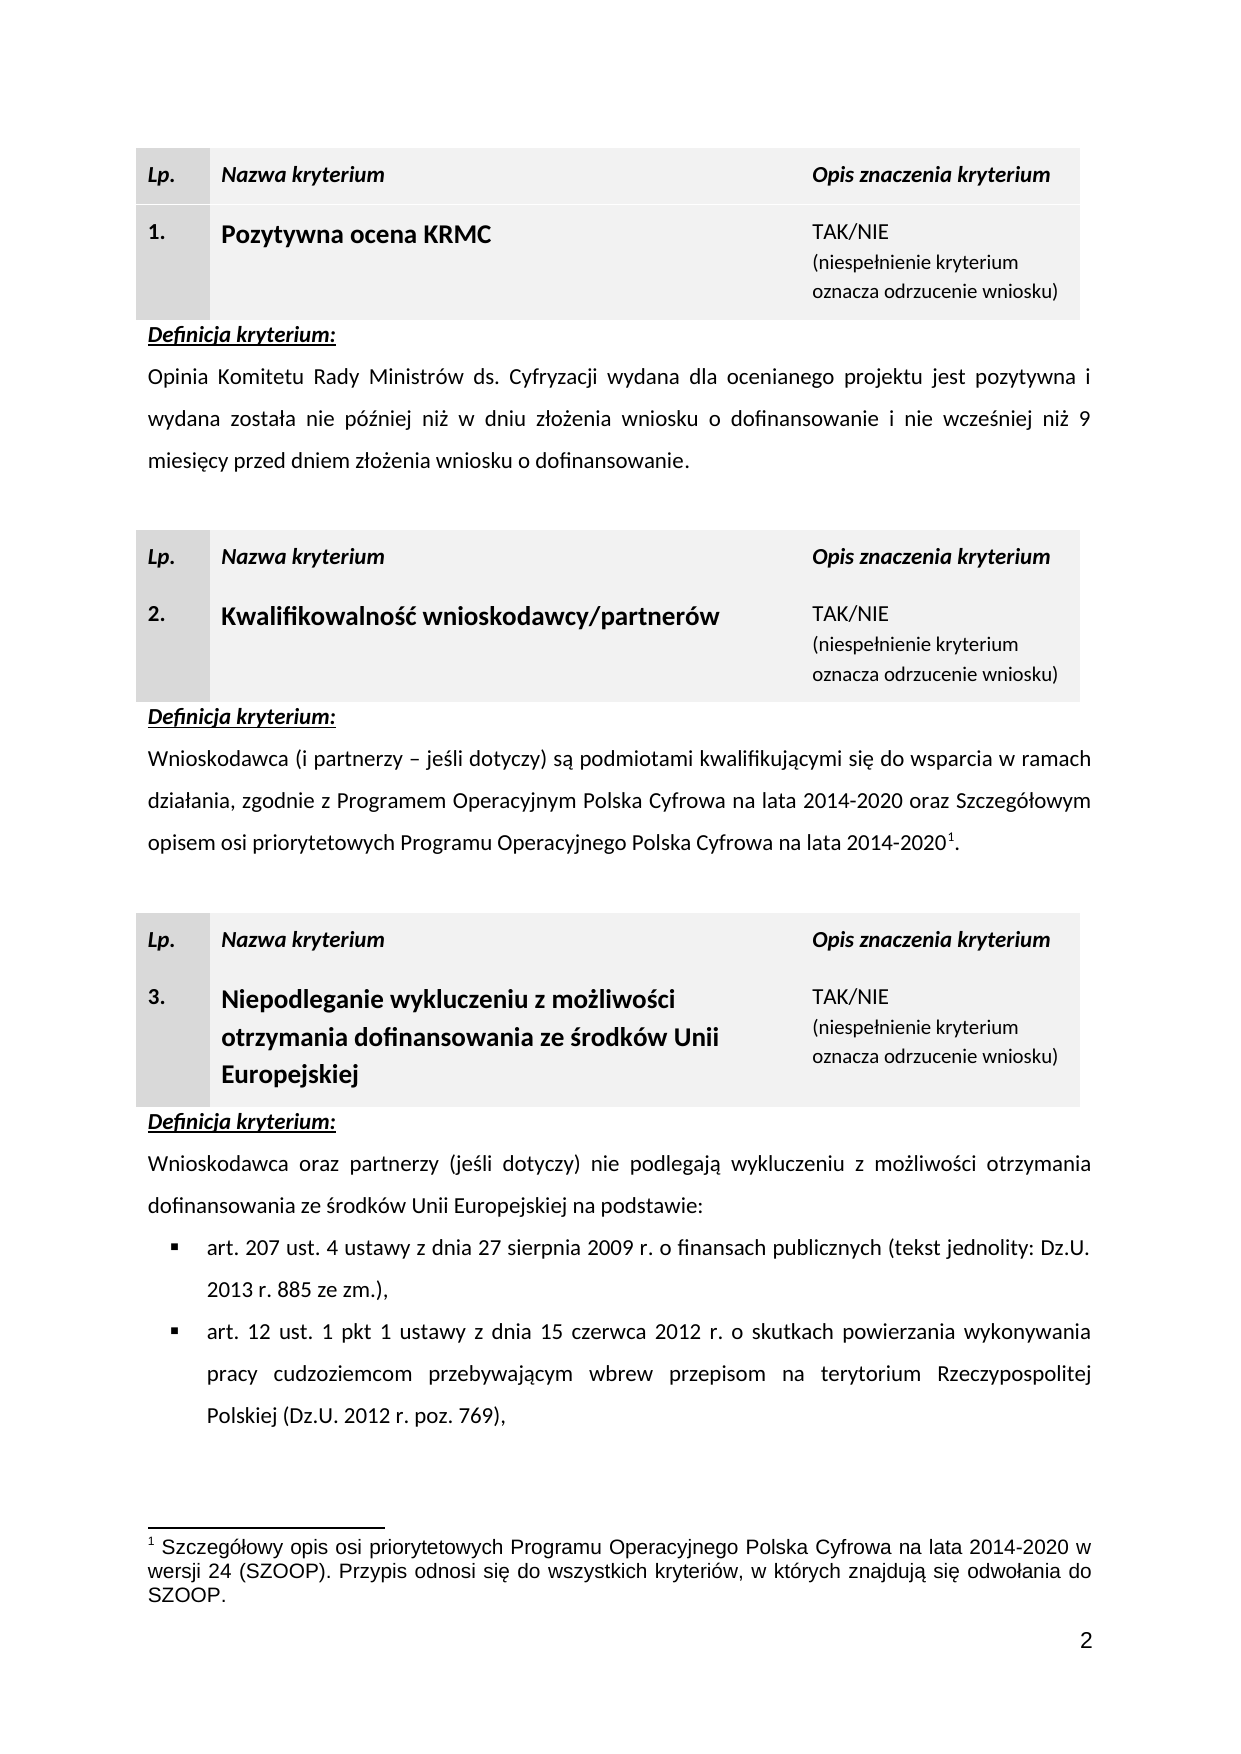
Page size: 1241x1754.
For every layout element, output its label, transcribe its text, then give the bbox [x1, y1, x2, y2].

table_header Opis znaczenia kryterium [801, 148, 1080, 204]
table_header Lp. [136, 148, 210, 204]
table_cell [136, 587, 210, 702]
table_header Lp. [136, 530, 210, 587]
table_header Lp. [136, 913, 210, 969]
text Wnioskodawca (i partnerzy – jeśli dotyczy) są podmiotami kwalifikującymi się do wsparcia w ramach działania, zgodnie z Programem Operacyjnym Polska Cyfrowa na lata 2014-2020 oraz Szczegółowym opisem osi priorytetowych Programu Operacyjnego Polska Cyfrowa na lata 2014-2020. [148, 744, 1093, 856]
list art. 207 ust. 4 ustawy z dnia 27 sierpnia 2009 r. o finansach publicznych (tekst jednolity: Dz.U. 2013 r. 885 ze zm.), [169, 1233, 1093, 1303]
text Definicja kryterium: [148, 320, 1093, 348]
text Definicja kryterium: [148, 702, 1093, 731]
table_header Nazwa kryterium [210, 913, 801, 969]
text Wnioskodawca oraz partnerzy (jeśli dotyczy) nie podlegają wykluczeniu z możliwości otrzymania dofinansowania ze środków Unii Europejskiej na podstawie: [148, 1149, 1093, 1219]
table_header Nazwa kryterium [210, 148, 801, 204]
table_header Opis znaczenia kryterium [801, 530, 1080, 587]
table_cell TAK/NIE (niespełnienie kryterium oznacza odrzucenie wniosku) [801, 969, 1080, 1107]
table_cell Kwalifikowalność wnioskodawcy/partnerów [210, 587, 801, 702]
table_cell Pozytywna ocena KRMC [210, 205, 801, 320]
table_cell [136, 969, 210, 1107]
text Definicja kryterium: [148, 1107, 1093, 1135]
text Opinia Komitetu Rady Ministrów ds. Cyfryzacji wydana dla ocenianego projektu jest pozytywna i wydana została nie później niż w dniu złożenia wniosku o dofinansowanie i nie wcześniej niż 9 miesięcy przed dniem złożenia wniosku o dofinansowanie. [148, 362, 1093, 474]
list art. 12 ust. 1 pkt 1 ustawy z dnia 15 czerwca 2012 r. o skutkach powierzania wykonywania pracy cudzoziemcom przebywającym wbrew przepisom na terytorium Rzeczypospolitej Polskiej (Dz.U. 2012 r. poz. 769), [169, 1317, 1093, 1429]
table_header Opis znaczenia kryterium [801, 913, 1080, 969]
table_header Nazwa kryterium [210, 530, 801, 587]
table_cell Niepodleganie wykluczeniu z możliwości otrzymania dofinansowania ze środków Unii Europejskiej [210, 969, 801, 1107]
table_cell TAK/NIE (niespełnienie kryterium oznacza odrzucenie wniosku) [801, 587, 1080, 702]
table_cell [136, 205, 210, 320]
table_cell TAK/NIE (niespełnienie kryterium oznacza odrzucenie wniosku) [801, 205, 1080, 320]
